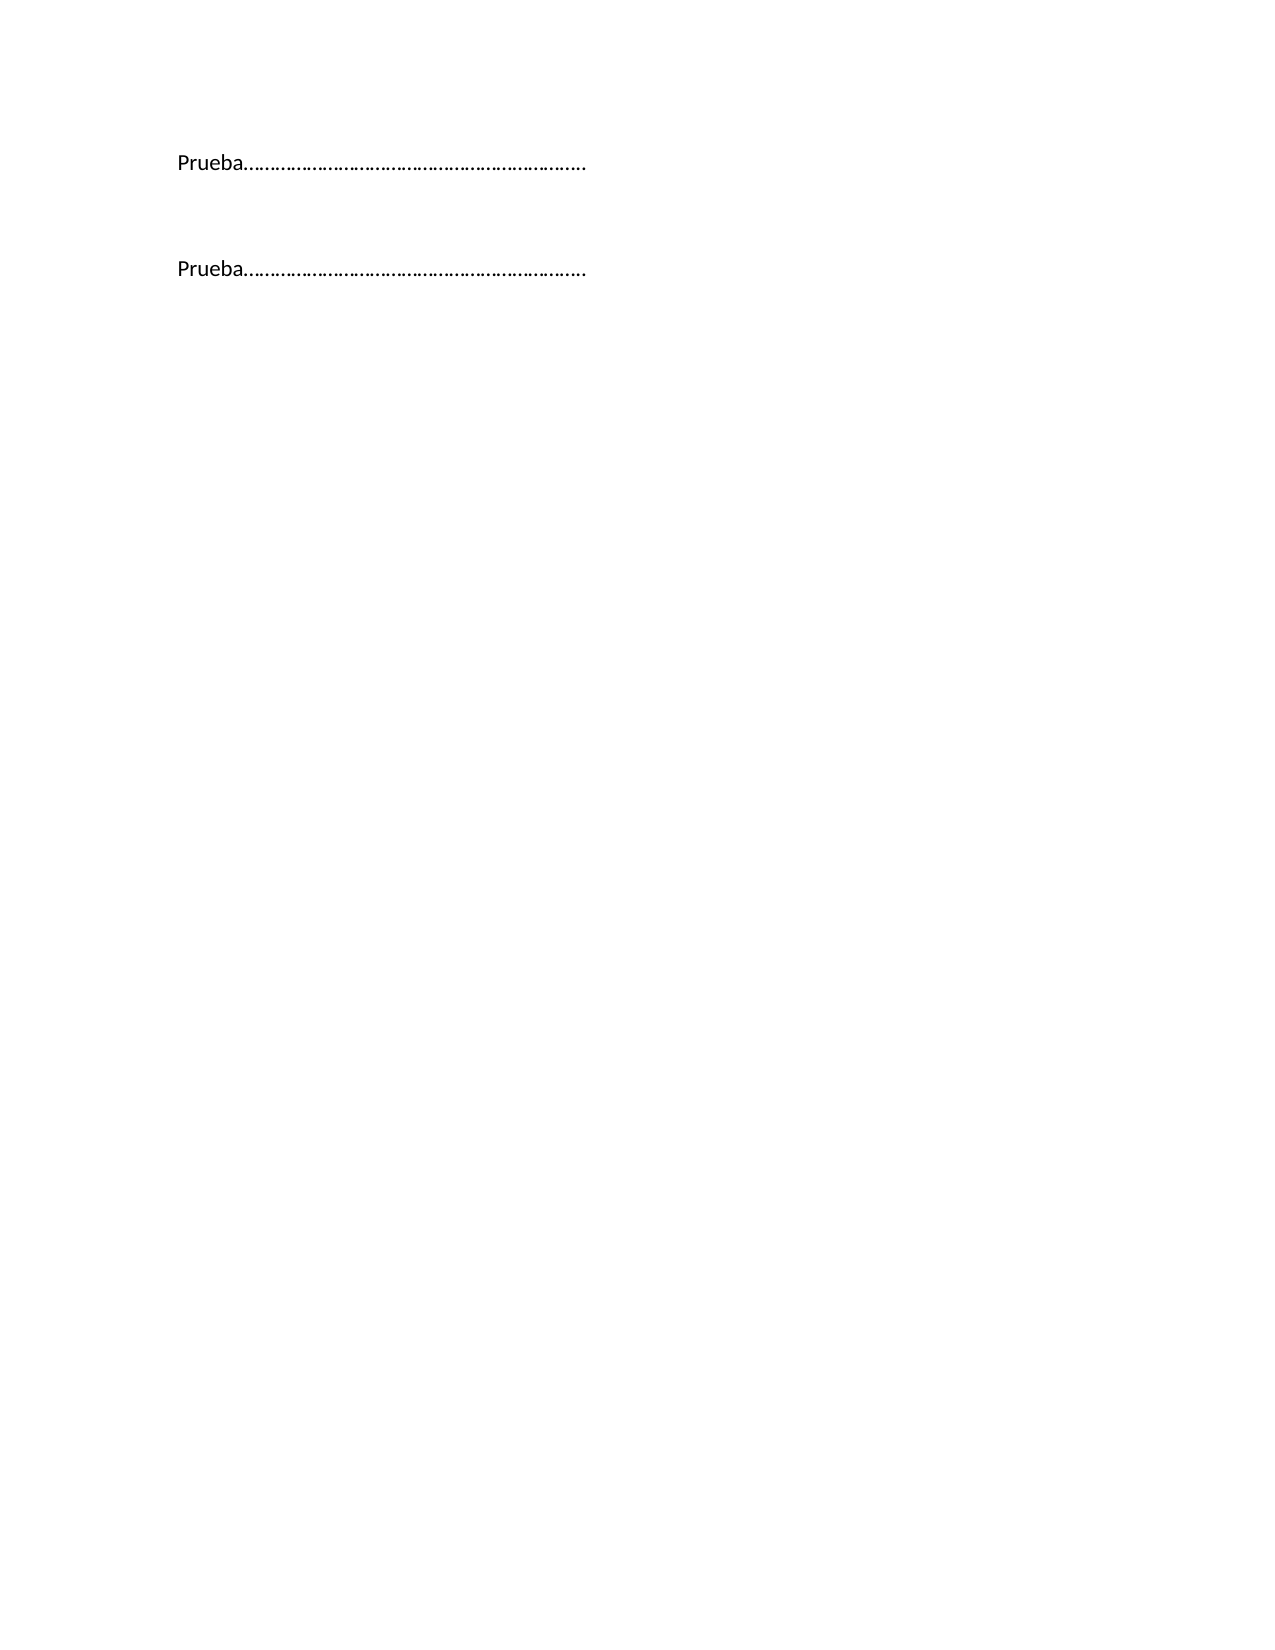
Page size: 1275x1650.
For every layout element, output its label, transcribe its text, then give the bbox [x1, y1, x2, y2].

text Prueba……………………………………………………….. [177, 148, 1098, 176]
text Prueba……………………………………………………….. [177, 254, 1098, 282]
